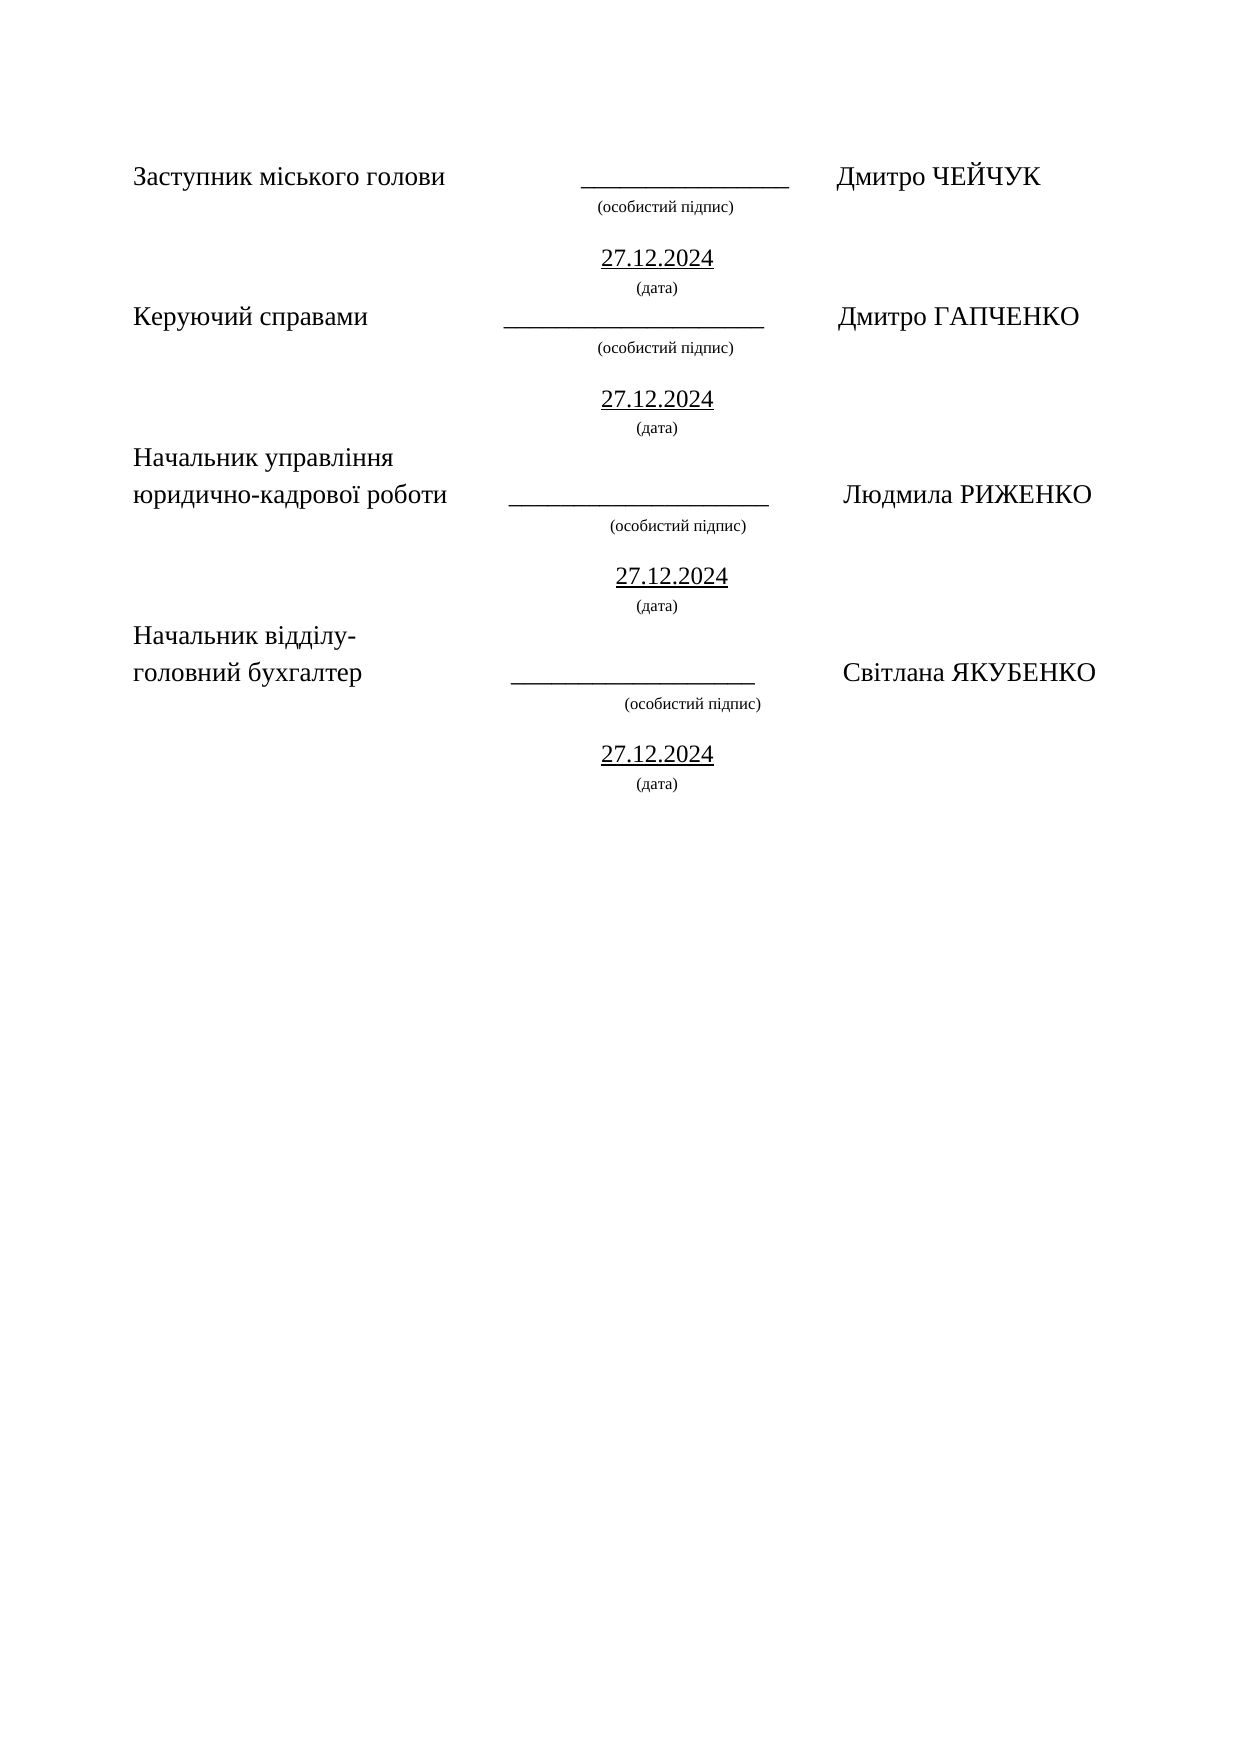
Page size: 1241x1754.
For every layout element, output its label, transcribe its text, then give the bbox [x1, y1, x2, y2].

text 27.12.2024 [133, 384, 1181, 412]
text (особистий підпис) [133, 338, 1181, 357]
text 27.12.2024 [133, 243, 1181, 272]
text 27.12.2024 [133, 561, 1181, 590]
text головний бухгалтер __________________ Світлана ЯКУБЕНКО [133, 656, 1181, 687]
text Начальник відділу- [133, 619, 1181, 650]
text (дата) [133, 774, 1181, 793]
text (особистий підпис) [133, 197, 1181, 216]
text юридично-кадрової роботи ____________________ Людмила РИЖЕНКО [133, 478, 1181, 509]
text Керуючий справами ____________________ Дмитро ГАПЧЕНКО [133, 301, 1181, 332]
text (особистий підпис) [133, 516, 1181, 535]
text (дата) [133, 278, 1181, 297]
text (дата) [133, 418, 1181, 437]
text (дата) [133, 596, 1181, 615]
text (особистий підпис) [133, 693, 1181, 713]
text 27.12.2024 [133, 739, 1181, 768]
text Заступник міського голови ________________ Дмитро ЧЕЙЧУК [133, 160, 1181, 191]
text Начальник управління [133, 441, 1181, 472]
